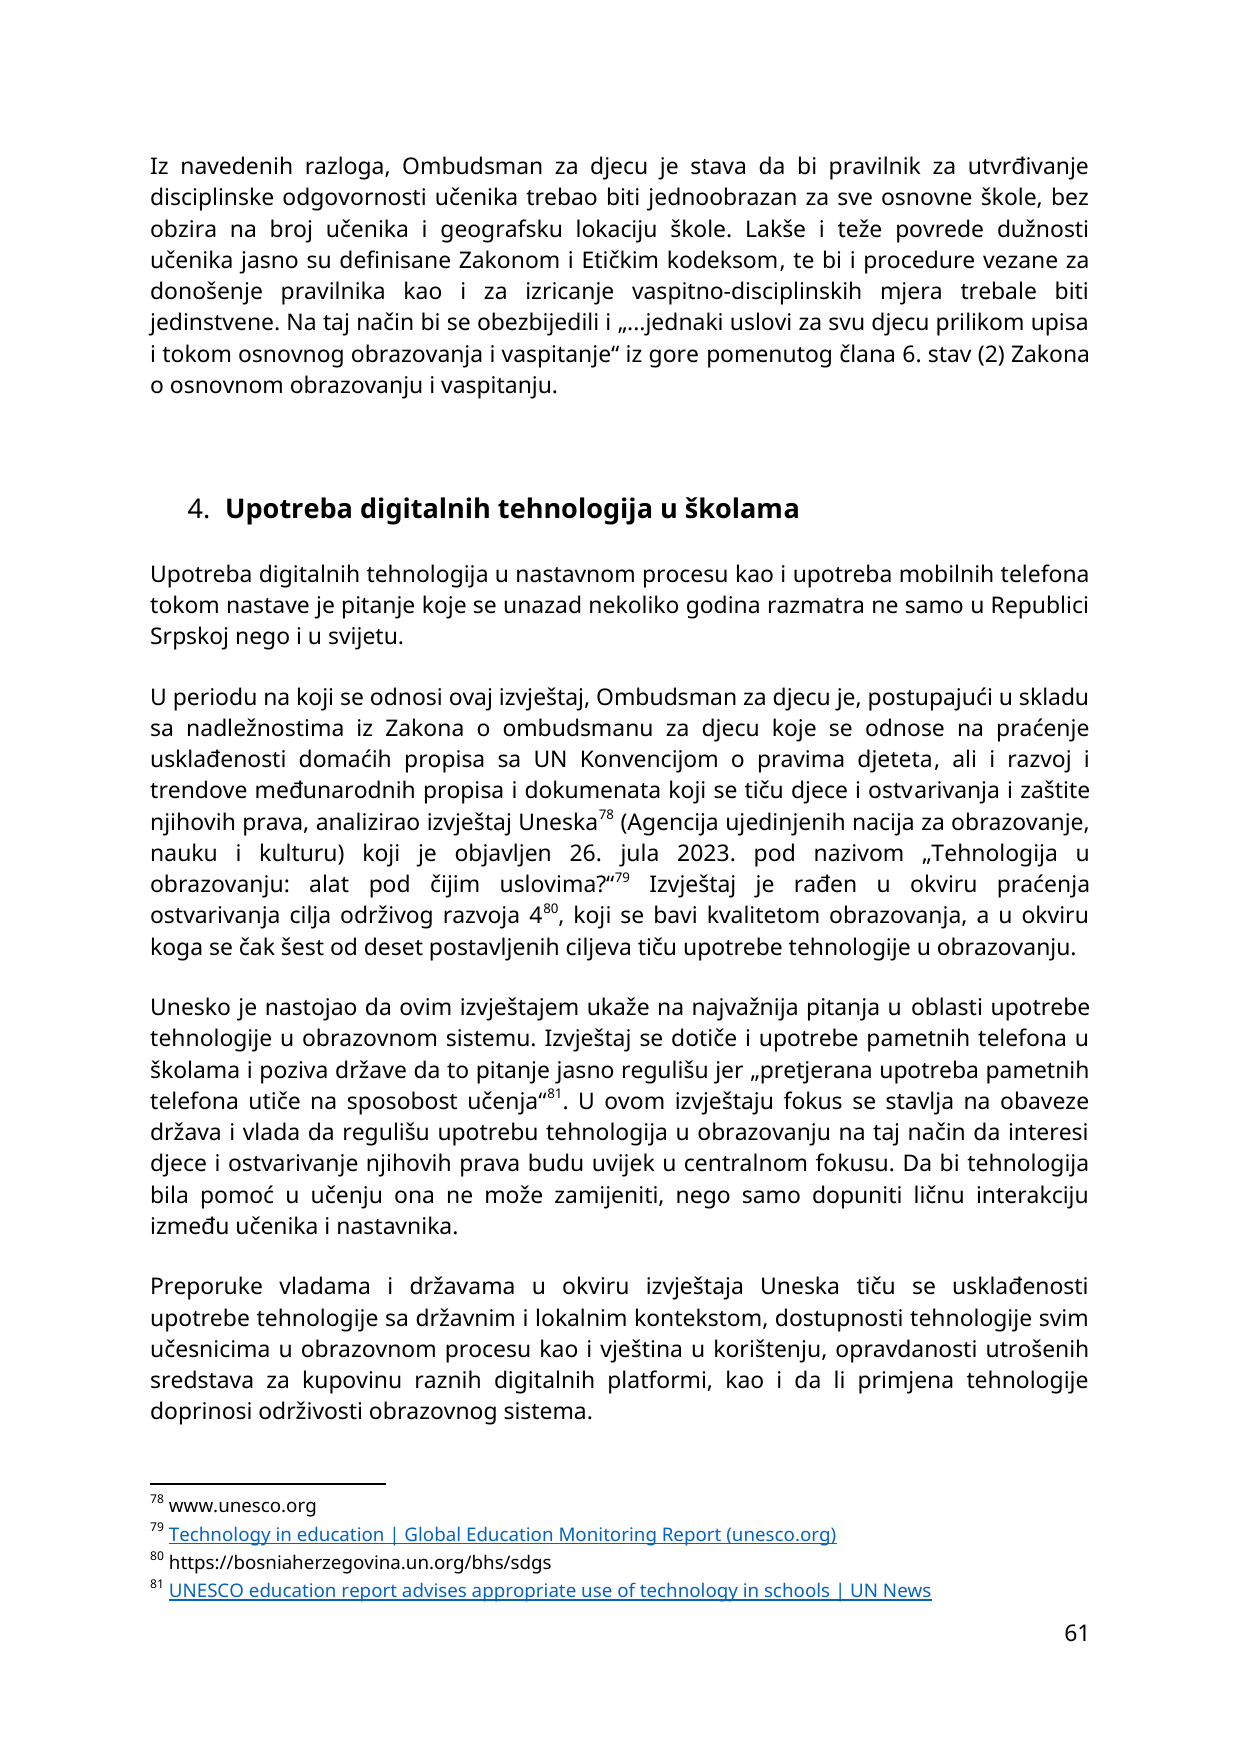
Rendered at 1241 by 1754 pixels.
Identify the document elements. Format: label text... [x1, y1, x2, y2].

text Iz navedenih razloga, Ombudsman za djecu je stava da bi pravilnik za utvrđivanje disciplinske odgovornosti učenika trebao biti jednoobrazan za sve osnovne škole, bez obzira na broj učenika i geografsku lokaciju škole. Lakše i teže povrede dužnosti učenika jasno su definisane Zakonom i Etičkim kodeksom, te bi i procedure vezane za donošenje pravilnika kao i za izricanje vaspitno-disciplinskih mjera trebale biti jedinstvene. Na taj način bi se obezbijedili i „...jednaki uslovi za svu djecu prilikom upisa i tokom osnovnog obrazovanja i vaspitanje“ iz gore pomenutog člana 6. stav (2) Zakona o osnovnom obrazovanju i vaspitanju. [150, 150, 1090, 400]
subtitle Upotreba digitalnih tehnologija u školama [187, 489, 1090, 526]
text Unesko je nastojao da ovim izvještajem ukaže na najvažnija pitanja u oblasti upotrebe tehnologije u obrazovnom sistemu. Izvještaj se dotiče i upotrebe pametnih telefona u školama i poziva države da to pitanje jasno regulišu jer „pretjerana upotreba pametnih telefona utiče na sposobost učenja“. U ovom izvještaju fokus se stavlja na obaveze država i vlada da regulišu upotrebu tehnologija u obrazovanju na taj način da interesi djece i ostvarivanje njihovih prava budu uvijek u centralnom fokusu. Da bi tehnologija bila pomoć u učenju ona ne može zamijeniti, nego samo dopuniti ličnu interakciju između učenika i nastavnika. [150, 991, 1090, 1241]
text Preporuke vladama i državama u okviru izvještaja Uneska tiču se usklađenosti upotrebe tehnologije sa državnim i lokalnim kontekstom, dostupnosti tehnologije svim učesnicima u obrazovnom procesu kao i vještina u korištenju, opravdanosti utrošenih sredstava za kupovinu raznih digitalnih platformi, kao i da li primjena tehnologije doprinosi održivosti obrazovnog sistema. [150, 1270, 1090, 1427]
text Upotreba digitalnih tehnologija u nastavnom procesu kao i upotreba mobilnih telefona tokom nastave je pitanje koje se unazad nekoliko godina razmatra ne samo u Republici Srpskoj nego i u svijetu. [150, 558, 1090, 652]
text U periodu na koji se odnosi ovaj izvještaj, Ombudsman za djecu je, postupajući u skladu sa nadležnostima iz Zakona o ombudsmanu za djecu koje se odnose na praćenje usklađenosti domaćih propisa sa UN Konvencijom o pravima djeteta, ali i razvoj i trendove međunarodnih propisa i dokumenata koji se tiču djece i ostvarivanja i zaštite njihovih prava, analizirao izvještaj Uneska (Agencija ujedinjenih nacija za obrazovanje, nauku i kulturu) koji je objavljen 26. jula 2023. pod nazivom „Tehnologija u obrazovanju: alat pod čijim uslovima?“ Izvještaj je rađen u okviru praćenja ostvarivanja cilja održivog razvoja 4, koji se bavi kvalitetom obrazovanja, a u okviru koga se čak šest od deset postavljenih ciljeva tiču upotrebe tehnologije u obrazovanju. [150, 681, 1090, 962]
